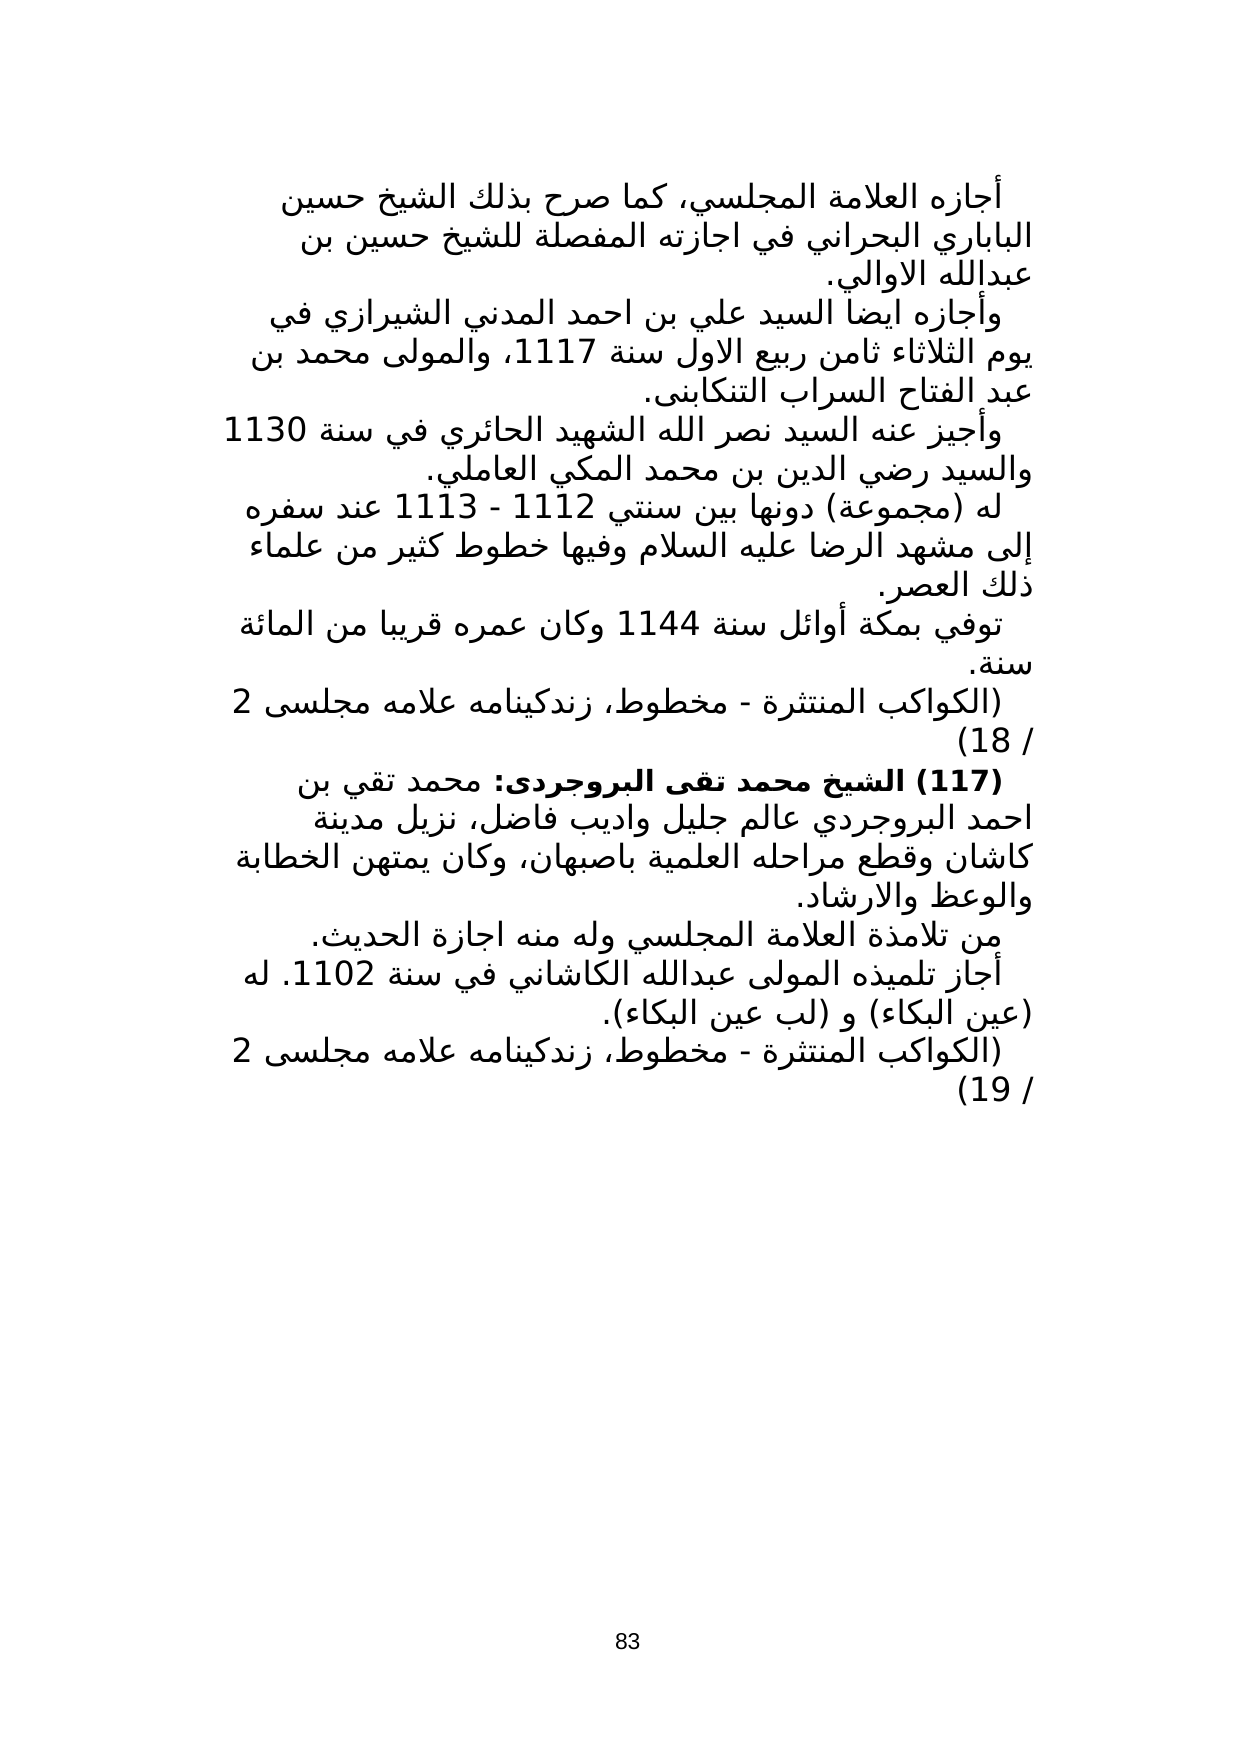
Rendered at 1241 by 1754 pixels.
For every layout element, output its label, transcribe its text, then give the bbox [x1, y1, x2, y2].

text أجاز تلميذه المولى عبدالله الكاشاني في سنة 1102. له (عين البكاء) و (لب عين البكاء). [222, 954, 1033, 1032]
text أجازه العلامة المجلسي، كما صرح بذلك الشيخ حسين الباباري البحراني في اجازته المفصلة للشيخ حسين بن عبدالله الاوالي. [222, 177, 1033, 294]
text (الكواكب المنتثرة - مخطوط، زندكينامه علامه مجلسى 2 / 19) [222, 1032, 1033, 1110]
text وأجيز عنه السيد نصر الله الشهيد الحائري في سنة 1130 والسيد رضي الدين بن محمد المكي العاملي. [222, 410, 1033, 488]
text (117) الشيخ محمد تقى البروجردى: محمد تقي بن احمد البروجردي عالم جليل واديب فاضل، نزيل مدينة كاشان وقطع مراحله العلمية باصبهان، وكان يمتهن الخطابة والوعظ والارشاد. [222, 760, 1033, 915]
text من تلامذة العلامة المجلسي وله منه اجازة الحديث. [222, 915, 1033, 954]
text توفي بمكة أوائل سنة 1144 وكان عمره قريبا من المائة سنة. [222, 604, 1033, 682]
text له (مجموعة) دونها بين سنتي 1112 - 1113 عند سفره إلى مشهد الرضا عليه السلام وفيها خطوط كثير من علماء ذلك العصر. [222, 488, 1033, 604]
text وأجازه ايضا السيد علي بن احمد المدني الشيرازي في يوم الثلاثاء ثامن ربيع الاول سنة 1117، والمولى محمد بن عبد الفتاح السراب التنكابنى. [222, 294, 1033, 410]
text (الكواكب المنتثرة - مخطوط، زندكينامه علامه مجلسى 2 / 18) [222, 682, 1033, 760]
